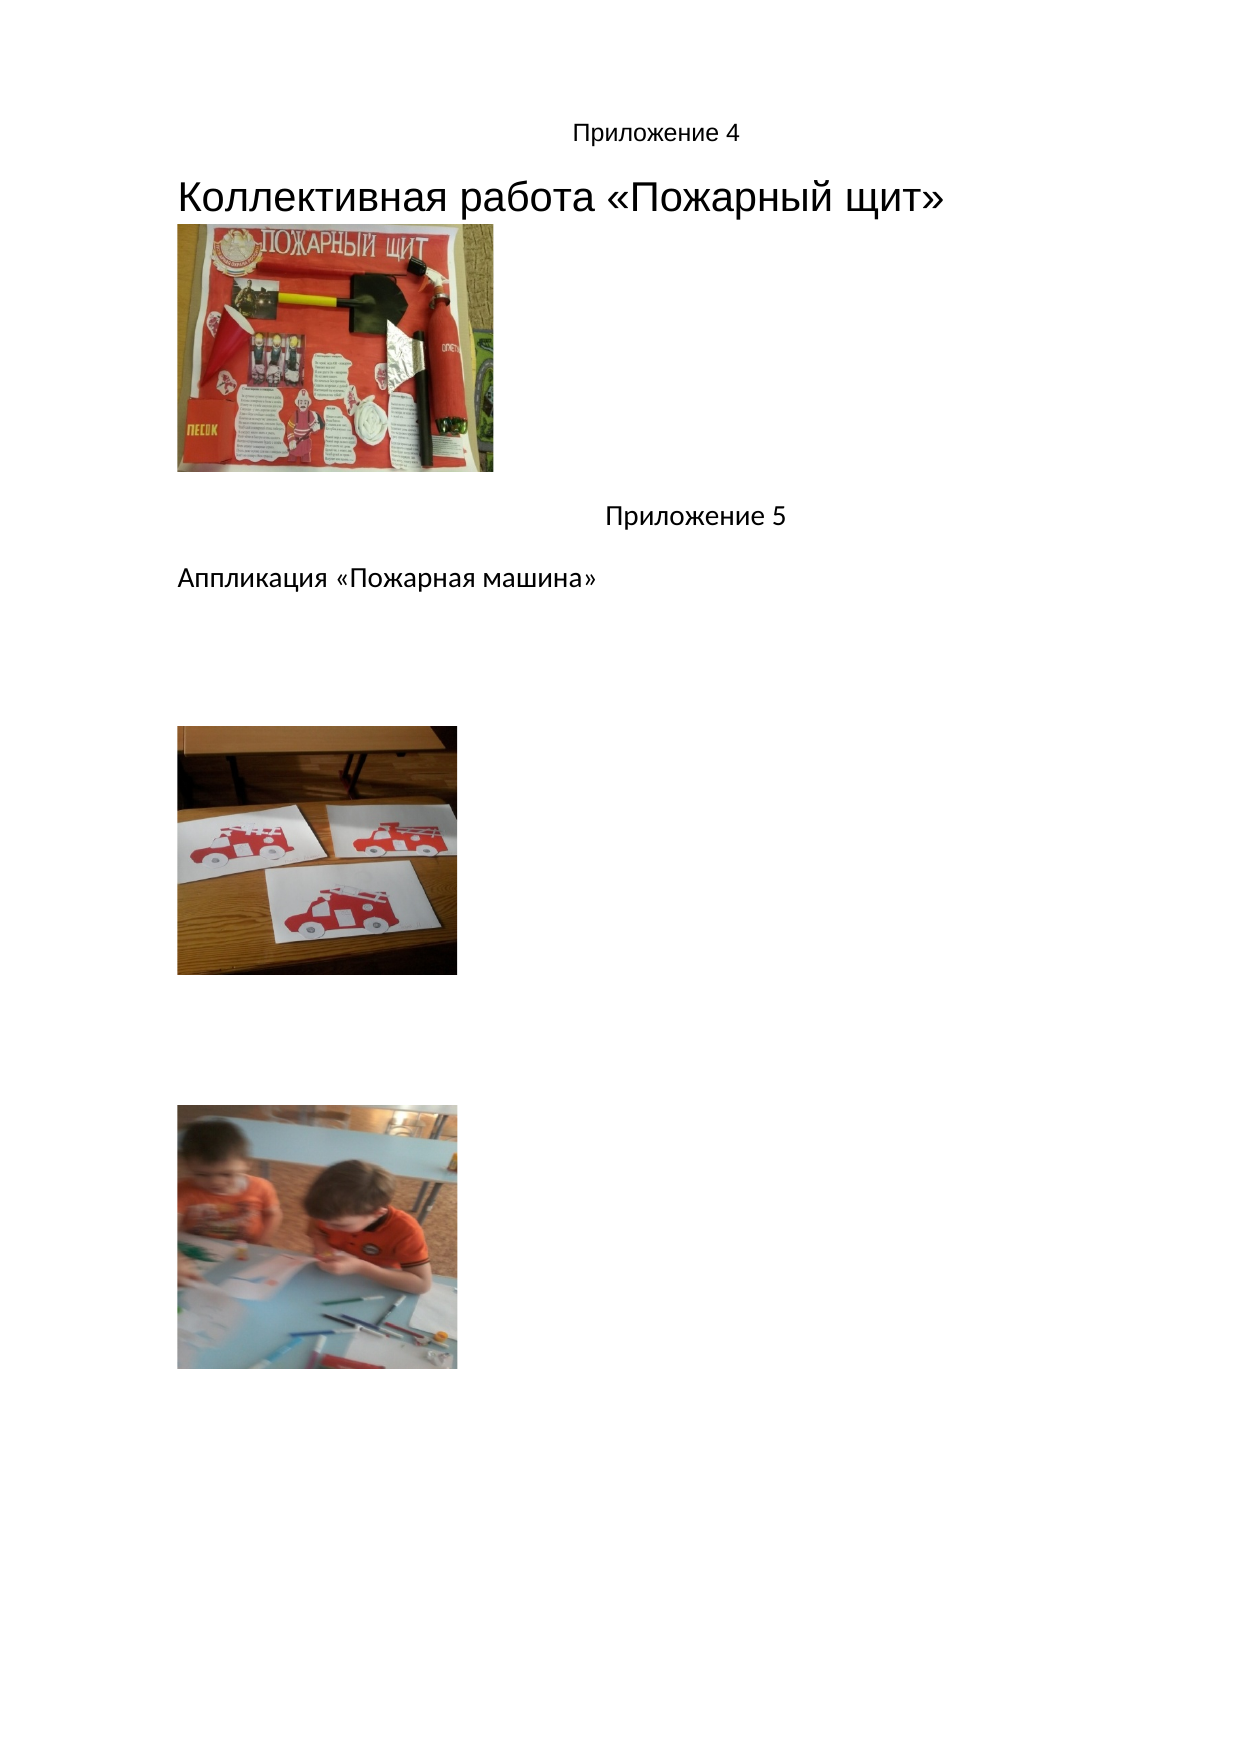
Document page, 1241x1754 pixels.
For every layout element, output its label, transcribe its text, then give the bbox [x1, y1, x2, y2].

text Приложение 4 [177, 118, 1152, 147]
picture [177, 1105, 458, 1369]
text Приложение 5 [177, 497, 1152, 532]
picture [177, 726, 458, 975]
text Аппликация «Пожарная машина» [177, 559, 1152, 594]
picture [177, 224, 494, 472]
